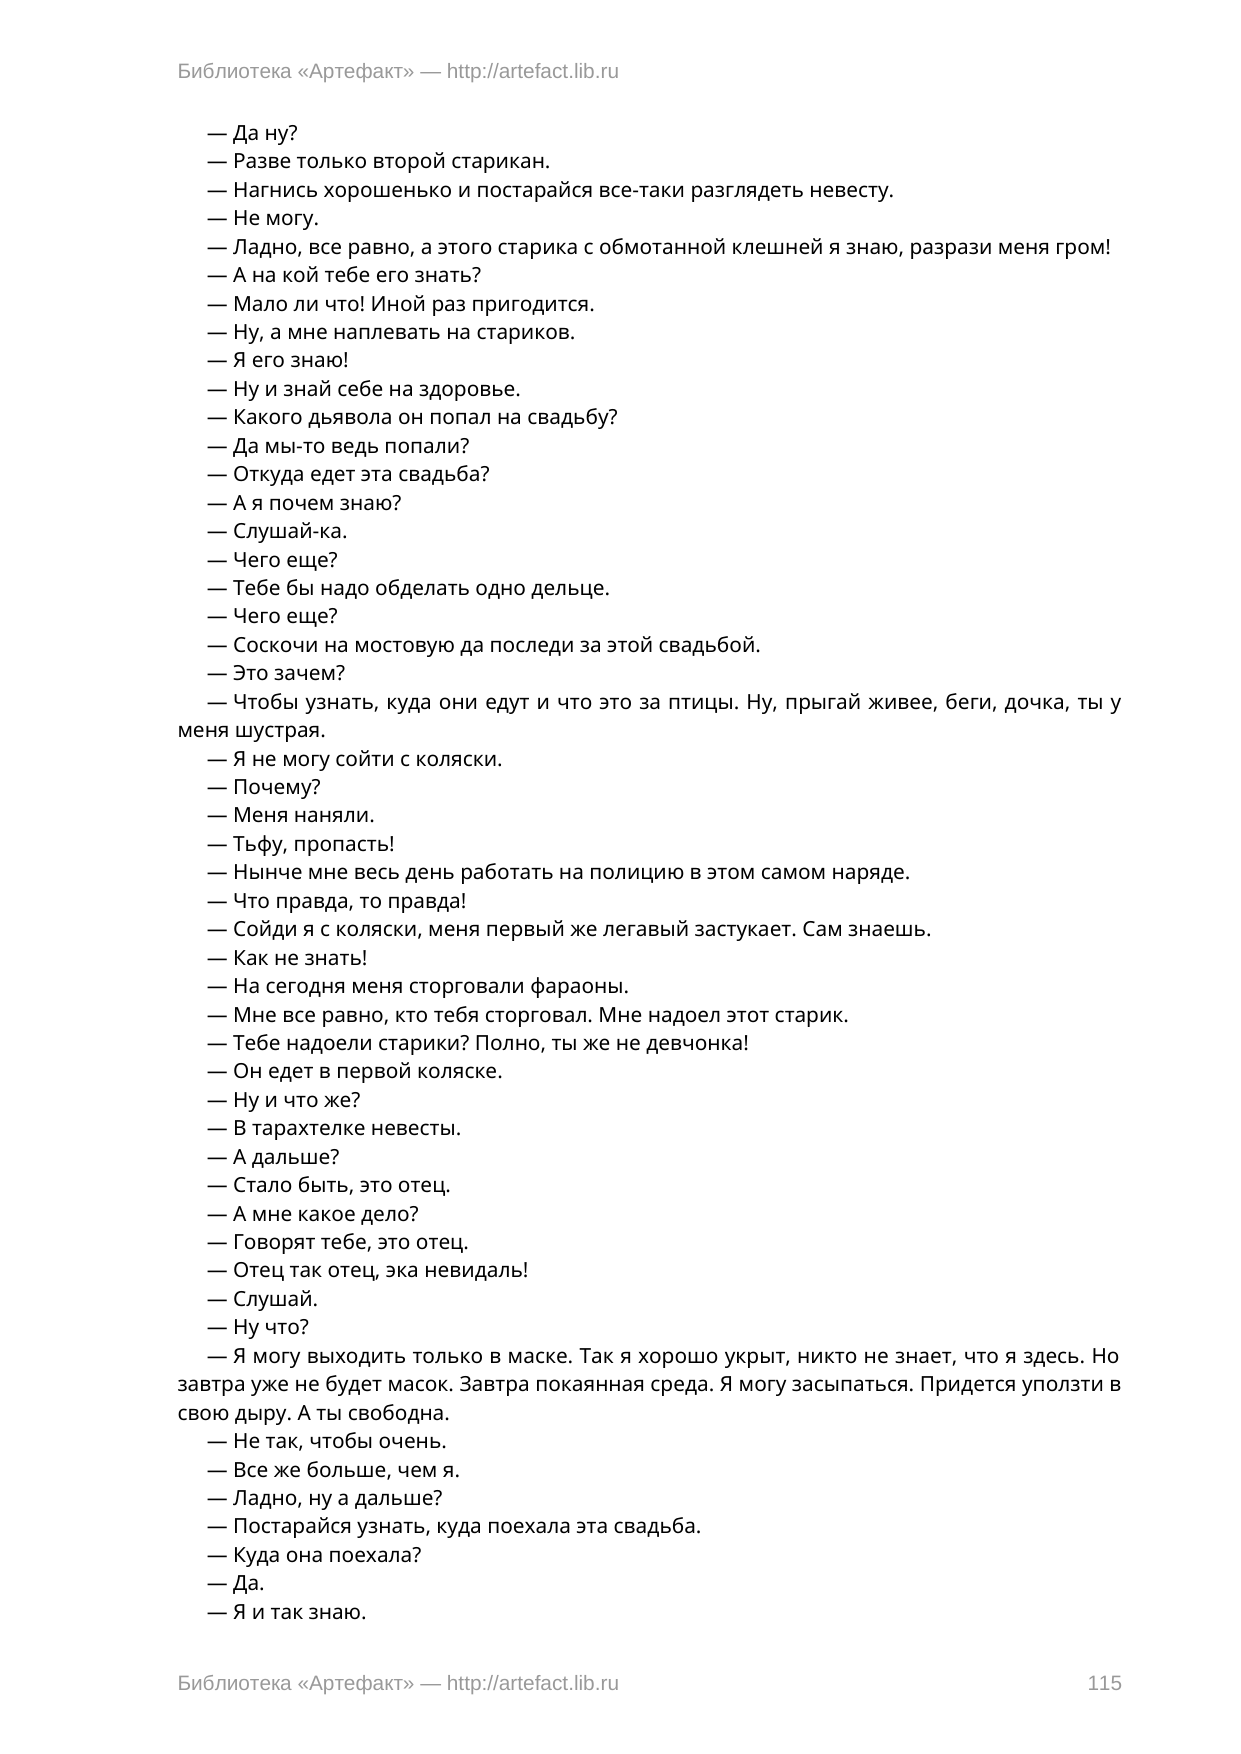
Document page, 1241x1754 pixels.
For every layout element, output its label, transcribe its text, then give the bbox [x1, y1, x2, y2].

text — А дальше? [177, 1142, 1122, 1170]
text — Чтобы узнать, куда они едут и что это за птицы. Ну, прыгай живее, беги, дочка, ты у меня шустрая. [177, 687, 1122, 744]
text — Почему? [177, 772, 1122, 801]
text — Куда она поехала? [177, 1540, 1122, 1568]
text — Слушай. [177, 1284, 1122, 1312]
text — А на кой тебе его знать? [177, 260, 1122, 289]
text — Как не знать! [177, 943, 1122, 971]
text — Он едет в первой коляске. [177, 1057, 1122, 1085]
text — Ну, а мне наплевать на стариков. [177, 317, 1122, 346]
text — Тебе бы надо обделать одно дельце. [177, 573, 1122, 602]
text — Ну и что же? [177, 1085, 1122, 1113]
text — Мне все равно, кто тебя сторговал. Мне надоел этот старик. [177, 1000, 1122, 1028]
text — Ну и знай себе на здоровье. [177, 374, 1122, 402]
text — Тьфу, пропасть! [177, 829, 1122, 857]
text — Это зачем? [177, 658, 1122, 687]
text — Сойди я с коляски, меня первый же легавый застукает. Сам знаешь. [177, 914, 1122, 943]
text — Постарайся узнать, куда поехала эта свадьба. [177, 1512, 1122, 1540]
text — Не так, чтобы очень. [177, 1426, 1122, 1455]
text — Я не могу сойти с коляски. [177, 744, 1122, 772]
text — Разве только второй старикан. [177, 147, 1122, 175]
text — А мне какое дело? [177, 1199, 1122, 1227]
text — На сегодня меня сторговали фараоны. [177, 971, 1122, 1000]
text — Соскочи на мостовую да последи за этой свадьбой. [177, 630, 1122, 658]
text — Откуда едет эта свадьба? [177, 459, 1122, 488]
text — Стало быть, это отец. [177, 1170, 1122, 1199]
text — Я могу выходить только в маске. Так я хорошо укрыт, никто не знает, что я здесь. Но завтра уже не будет масок. Завтра покаянная среда. Я могу засыпаться. Придется уползти в свою дыру. А ты свободна. [177, 1341, 1122, 1426]
text — Отец так отец, эка невидаль! [177, 1256, 1122, 1284]
text — В тарахтелке невесты. [177, 1113, 1122, 1142]
text — Нынче мне весь день работать на полицию в этом самом наряде. [177, 857, 1122, 886]
text — Меня наняли. [177, 801, 1122, 829]
text — Какого дьявола он попал на свадьбу? [177, 402, 1122, 431]
text — Да. [177, 1568, 1122, 1597]
text — Ладно, ну а дальше? [177, 1483, 1122, 1512]
text — Чего еще? [177, 602, 1122, 630]
text — Не могу. [177, 203, 1122, 232]
text — А я почем знаю? [177, 488, 1122, 516]
text — Ладно, все равно, а этого старика с обмотанной клешней я знаю, разрази меня гром! [177, 232, 1122, 260]
text — Чего еще? [177, 545, 1122, 573]
text — Мало ли что! Иной раз пригодится. [177, 289, 1122, 317]
text — Тебе надоели старики? Полно, ты же не девчонка! [177, 1028, 1122, 1057]
text — Слушай-ка. [177, 516, 1122, 545]
text — Да мы-то ведь попали? [177, 431, 1122, 459]
text — Нагнись хорошенько и постарайся все-таки разглядеть невесту. [177, 175, 1122, 203]
text — Ну что? [177, 1312, 1122, 1341]
text — Все же больше, чем я. [177, 1455, 1122, 1483]
text — Что правда, то правда! [177, 886, 1122, 914]
text — Говорят тебе, это отец. [177, 1227, 1122, 1256]
text — Я и так знаю. [177, 1597, 1122, 1625]
text — Да ну? [177, 118, 1122, 147]
text — Я его знаю! [177, 346, 1122, 374]
